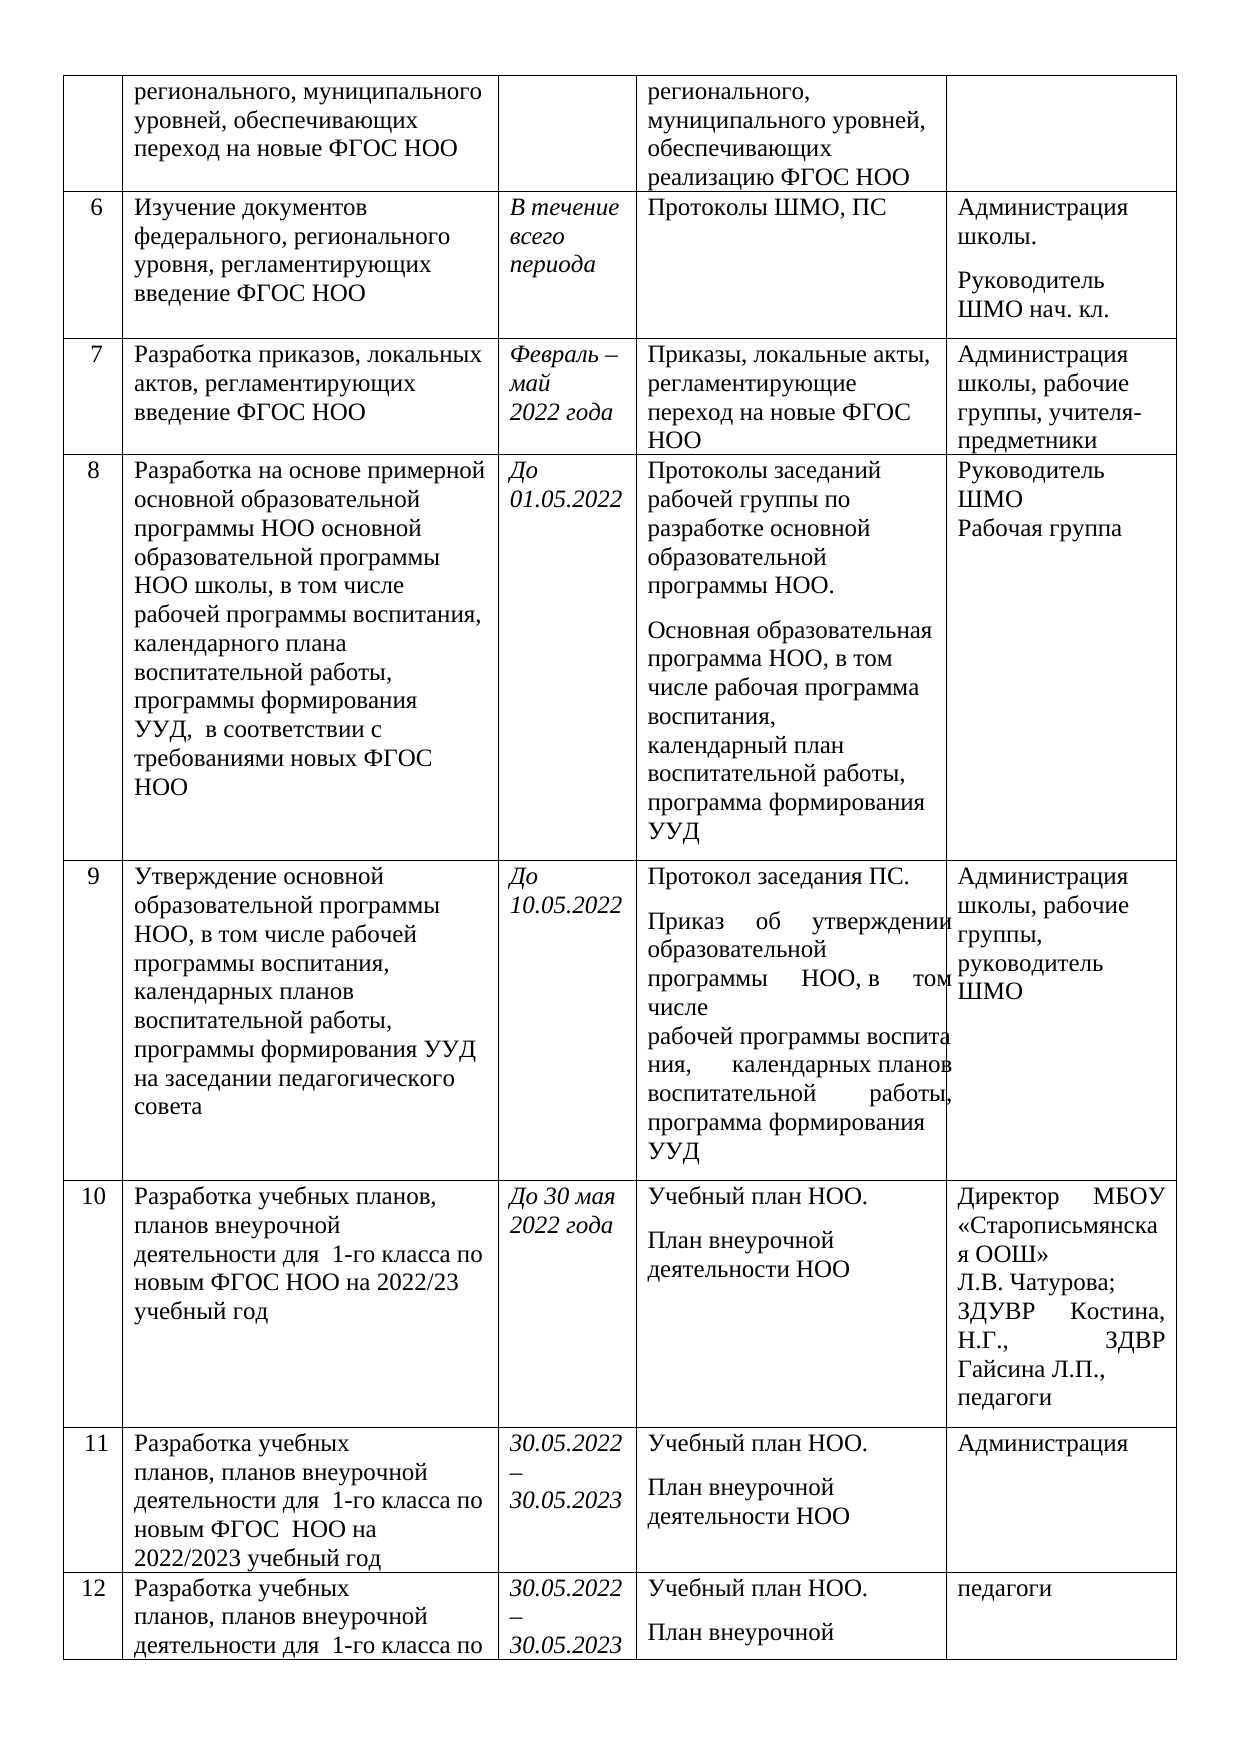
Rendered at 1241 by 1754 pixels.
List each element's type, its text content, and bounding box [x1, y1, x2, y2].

table_cell Февраль – май 2022 года [499, 339, 636, 454]
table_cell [123, 1573, 498, 1659]
table_cell Учебный план НОО. План внеурочной деятельности НОО [637, 1181, 946, 1427]
table_cell В течение всего периода [499, 192, 636, 338]
table_cell До 01.05.2022 [499, 455, 636, 860]
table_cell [637, 76, 946, 191]
table_cell Администрация школы, рабочие группы, учителя-предметники [947, 339, 1176, 454]
table_cell Протоколы ШМО, ПС [637, 192, 946, 338]
table_cell Учебный план НОО. План внеурочной деятельности НОО [637, 1428, 946, 1572]
table_cell 30.05.2022 – 30.05.2023 [499, 1428, 636, 1572]
table_cell 10 [64, 1181, 122, 1427]
table_cell До 30 мая 2022 года [499, 1181, 636, 1427]
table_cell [637, 1573, 946, 1659]
table_cell До 10.05.2022 [499, 861, 636, 1180]
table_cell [123, 76, 498, 191]
table_cell 12 [64, 1573, 122, 1659]
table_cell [499, 76, 636, 191]
table_cell Руководитель ШМО Рабочая группа [947, 455, 1176, 860]
table_cell Разработка учебных планов, планов внеурочной деятельности для 1-го класса по новым ФГОС НОО на 2022/2023 учебный год [123, 1428, 498, 1572]
table_cell педагоги [947, 1573, 1176, 1659]
table_cell 9 [64, 861, 122, 1180]
table_cell Протокол заседания ПС. Приказ об утверждении образовательной программы НОО, в том числе рабочей программы воспитания, календарных планов воспитательной работы, программа формирования УУД [637, 861, 946, 1180]
table_cell 5 [64, 76, 122, 191]
table_cell Администрация школы. Руководитель ШМО нач. кл. [947, 192, 1176, 338]
table_cell Протоколы заседаний рабочей группы по разработке основной образовательной программы НОО. Основная образовательная программа НОО, в том числе рабочая программа воспитания, календарный план воспитательной работы, программа формирования УУД [637, 455, 946, 860]
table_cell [499, 1573, 636, 1659]
table_cell Администрация школы, рабочие группы, руководитель ШМО [947, 861, 1176, 1180]
table_cell Утверждение основной образовательной программы НОО, в том числе рабочей программы воспитания, календарных планов воспитательной работы, программы формирования УУД на заседании педагогического совета [123, 861, 498, 1180]
table_cell 6 [64, 192, 122, 338]
table_cell Приказы, локальные акты, регламентирующие переход на новые ФГОС НОО [637, 339, 946, 454]
table_cell Разработка учебных планов, планов внеурочной деятельности для 1-го класса по новым ФГОС НОО на 2022/23 учебный год [123, 1181, 498, 1427]
table_cell Администрация [947, 1428, 1176, 1572]
table_cell Разработка на основе примерной основной образовательной программы НОО основной образовательной программы НОО школы, в том числе рабочей программы воспитания, календарного плана воспитательной работы, программы формирования УУД, в соответствии с требованиями новых ФГОС НОО [123, 455, 498, 860]
table_cell 8 [64, 455, 122, 860]
table_cell Разработка приказов, локальных актов, регламентирующих введение ФГОС НОО [123, 339, 498, 454]
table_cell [947, 76, 1176, 191]
table_cell Изучение документов федерального, регионального уровня, регламентирующих введение ФГОС НОО [123, 192, 498, 338]
table_cell 11 [64, 1428, 122, 1572]
table_cell Директор МБОУ «Старописьмянская ООШ» Л.В. Чатурова; ЗДУВР Костина, Н.Г., ЗДВР Гайсина Л.П., педагоги [947, 1181, 1176, 1427]
table_cell 7 [64, 339, 122, 454]
